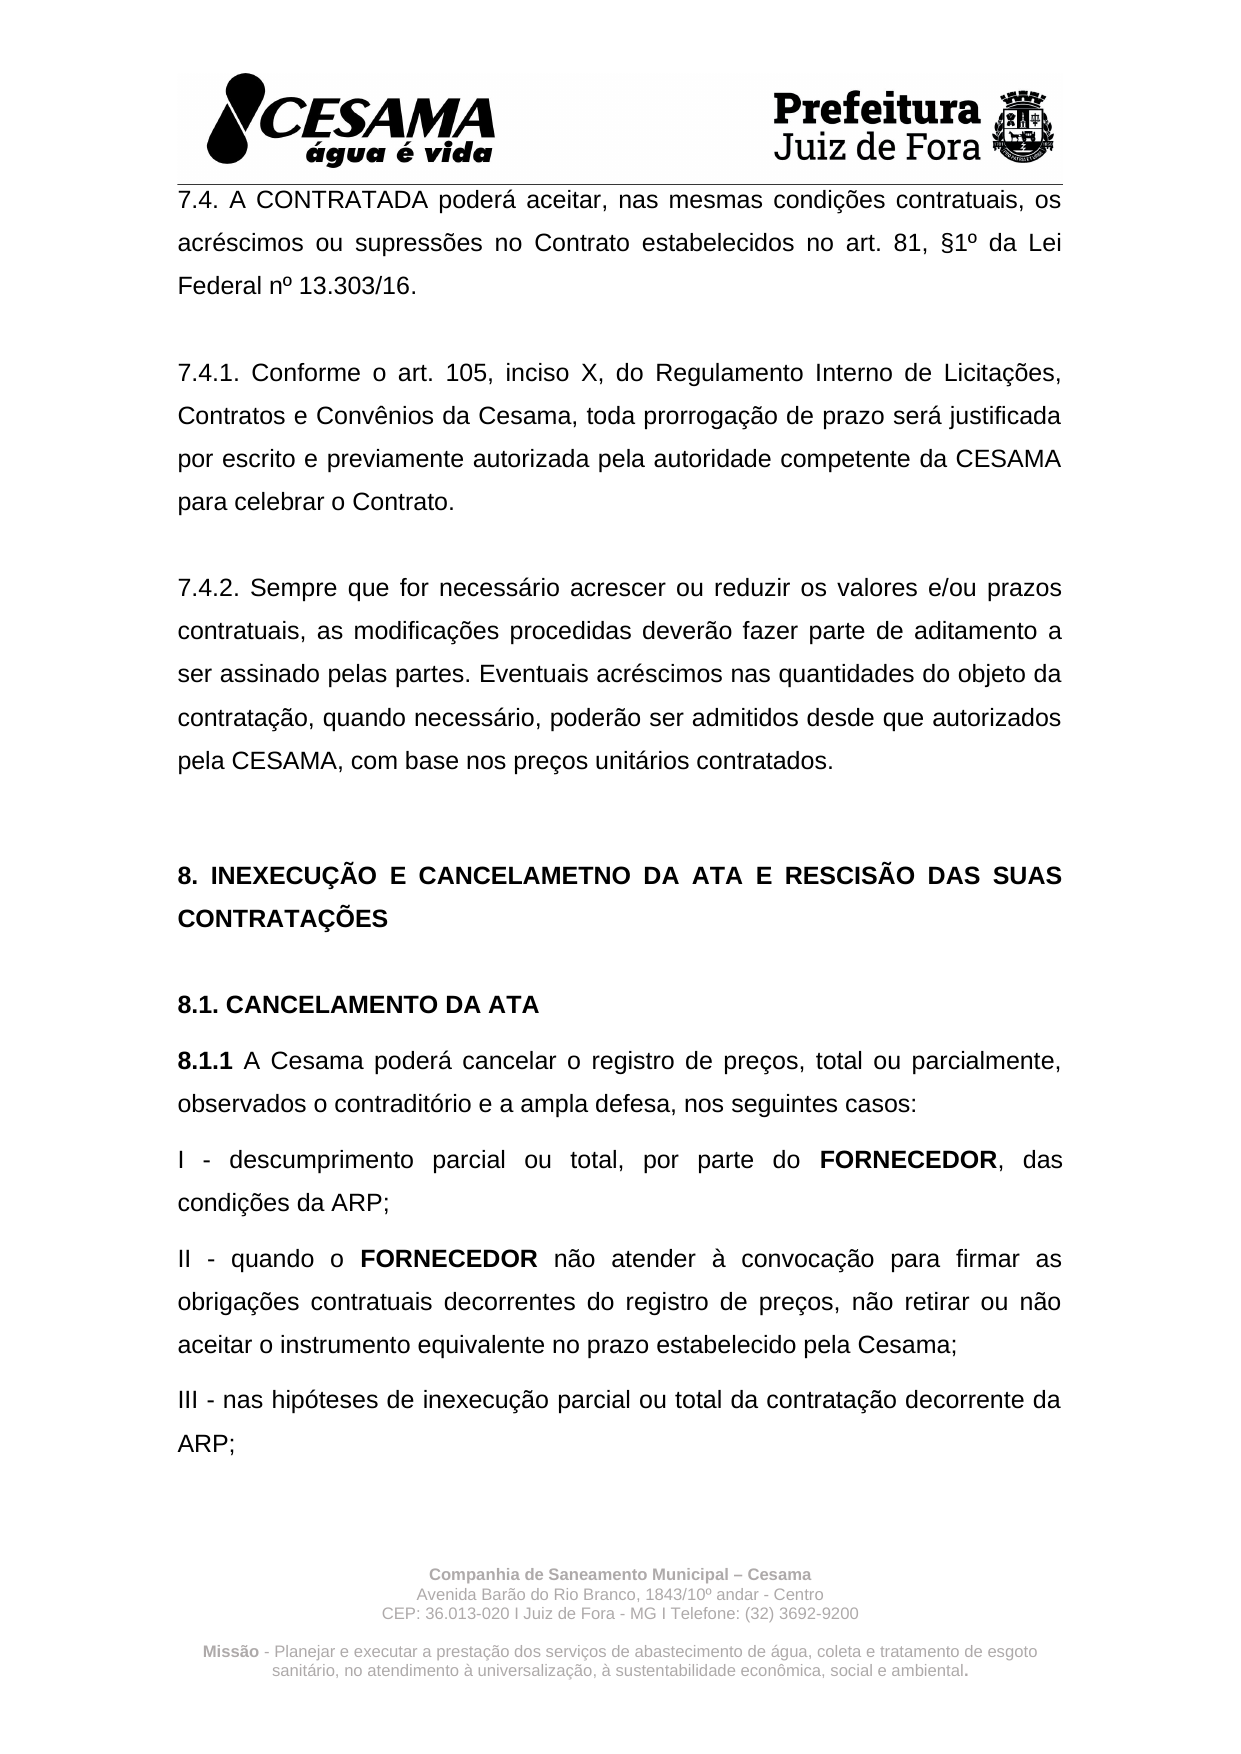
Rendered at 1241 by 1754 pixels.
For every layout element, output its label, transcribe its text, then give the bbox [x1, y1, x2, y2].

text 8. INEXECUÇÃO E CANCELAMETNO DA ATA E RESCISÃO DAS SUAS CONTRATAÇÕES [177, 861, 1063, 933]
text 8.1. CANCELAMENTO DA ATA [177, 990, 1063, 1019]
list III - nas hipóteses de inexecução parcial ou total da contratação decorrente da ARP; [177, 1385, 1063, 1457]
list I - descumprimento parcial ou total, por parte do FORNECEDOR, das condições da ARP; [177, 1145, 1063, 1217]
text 7.4.2. Sempre que for necessário acrescer ou reduzir os valores e/ou prazos contratuais, as modificações procedidas deverão fazer parte de aditamento a ser assinado pelas partes. Eventuais acréscimos nas quantidades do objeto da contratação, quando necessário, poderão ser admitidos desde que autorizados pela CESAMA, com base nos preços unitários contratados. [177, 573, 1063, 774]
text 7.4. A CONTRATADA poderá aceitar, nas mesmas condições contratuais, os acréscimos ou supressões no Contrato estabelecidos no art. 81, §1º da Lei Federal nº 13.303/16. [177, 185, 1063, 300]
list II - quando o FORNECEDOR não atender à convocação para firmar as obrigações contratuais decorrentes do registro de preços, não retirar ou não aceitar o instrumento equivalente no prazo estabelecido pela Cesama; [177, 1243, 1063, 1358]
picture [177, 73, 1063, 185]
list 8.1.1 A Cesama poderá cancelar o registro de preços, total ou parcialmente, observados o contraditório e a ampla defesa, nos seguintes casos: [177, 1046, 1063, 1118]
text 7.4.1. Conforme o art. 105, inciso X, do Regulamento Interno de Licitações, Contratos e Convênios da Cesama, toda prorrogação de prazo será justificada por escrito e previamente autorizada pela autoridade competente da CESAMA para celebrar o Contrato. [177, 357, 1063, 516]
